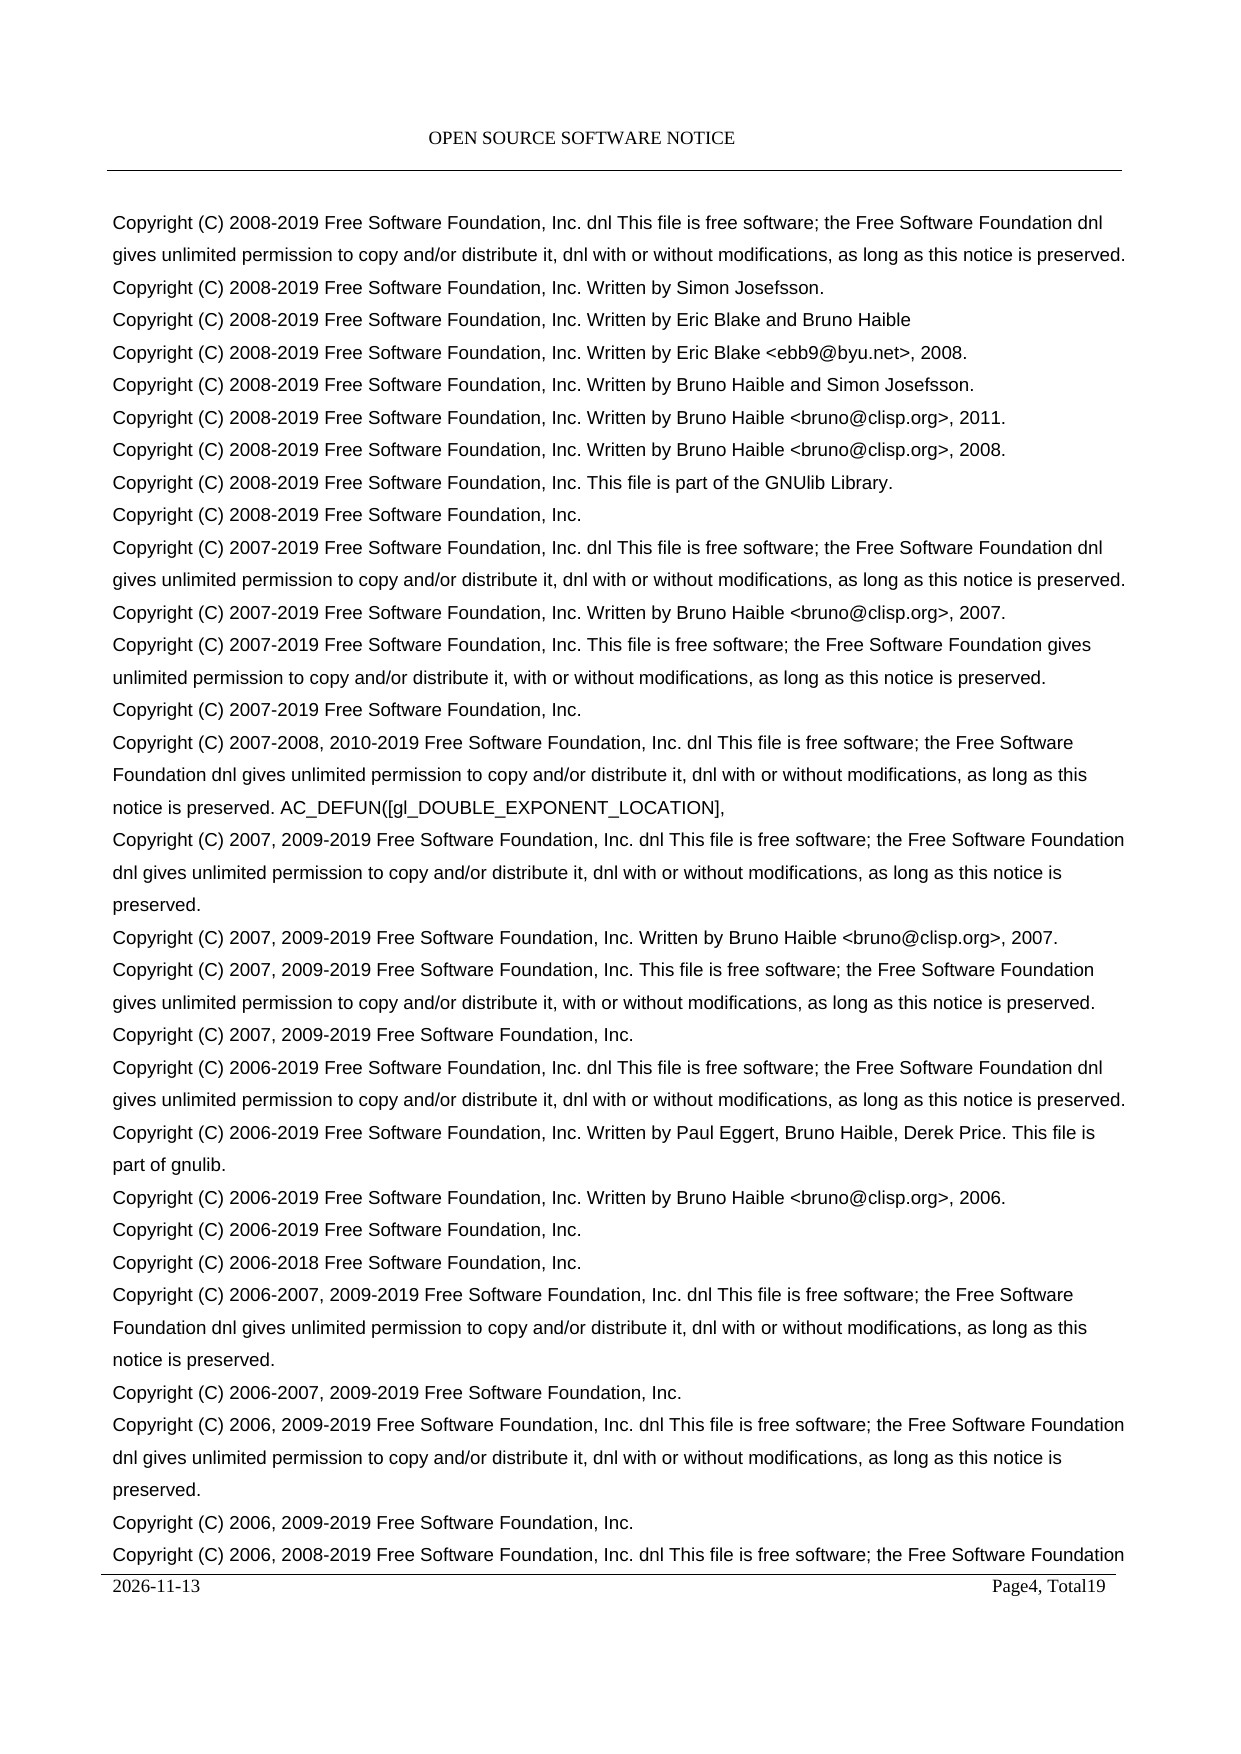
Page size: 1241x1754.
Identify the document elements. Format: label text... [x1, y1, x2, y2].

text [112, 1539, 1128, 1571]
text Copyright (C) 2007-2019 Free Software Foundation, Inc. [112, 694, 1128, 726]
text Copyright (C) 2006, 2009-2019 Free Software Foundation, Inc. [112, 1506, 1128, 1539]
text Copyright (C) 2007, 2009-2019 Free Software Foundation, Inc. Written by Bruno Haible <bruno@clisp.org>, 2007. [112, 921, 1128, 954]
text Copyright (C) 2006-2018 Free Software Foundation, Inc. [112, 1246, 1128, 1279]
text Copyright (C) 2008-2019 Free Software Foundation, Inc. Written by Bruno Haible <bruno@clisp.org>, 2011. [112, 401, 1128, 434]
text Copyright (C) 2008-2019 Free Software Foundation, Inc. [112, 499, 1128, 531]
text Copyright (C) 2007-2019 Free Software Foundation, Inc. dnl This file is free software; the Free Software Foundation dnl gives unlimited permission to copy and/or distribute it, dnl with or without modifications, as long as this notice is preserved. [112, 531, 1128, 596]
text Copyright (C) 2006-2019 Free Software Foundation, Inc. [112, 1214, 1128, 1246]
text Copyright (C) 2006-2007, 2009-2019 Free Software Foundation, Inc. [112, 1376, 1128, 1409]
text Copyright (C) 2006-2019 Free Software Foundation, Inc. Written by Paul Eggert, Bruno Haible, Derek Price. This file is part of gnulib. [112, 1116, 1128, 1181]
text Copyright (C) 2007, 2009-2019 Free Software Foundation, Inc. [112, 1019, 1128, 1051]
text Copyright (C) 2007, 2009-2019 Free Software Foundation, Inc. dnl This file is free software; the Free Software Foundation dnl gives unlimited permission to copy and/or distribute it, dnl with or without modifications, as long as this notice is preserved. [112, 824, 1128, 921]
text Copyright (C) 2008-2019 Free Software Foundation, Inc. dnl This file is free software; the Free Software Foundation dnl gives unlimited permission to copy and/or distribute it, dnl with or without modifications, as long as this notice is preserved. [112, 206, 1128, 271]
text Copyright (C) 2008-2019 Free Software Foundation, Inc. Written by Bruno Haible and Simon Josefsson. [112, 369, 1128, 401]
text Copyright (C) 2006-2019 Free Software Foundation, Inc. dnl This file is free software; the Free Software Foundation dnl gives unlimited permission to copy and/or distribute it, dnl with or without modifications, as long as this notice is preserved. [112, 1051, 1128, 1116]
text Copyright (C) 2007, 2009-2019 Free Software Foundation, Inc. This file is free software; the Free Software Foundation gives unlimited permission to copy and/or distribute it, with or without modifications, as long as this notice is preserved. [112, 954, 1128, 1019]
text Copyright (C) 2006, 2009-2019 Free Software Foundation, Inc. dnl This file is free software; the Free Software Foundation dnl gives unlimited permission to copy and/or distribute it, dnl with or without modifications, as long as this notice is preserved. [112, 1409, 1128, 1506]
text Copyright (C) 2008-2019 Free Software Foundation, Inc. This file is part of the GNUlib Library. [112, 466, 1128, 499]
text Copyright (C) 2008-2019 Free Software Foundation, Inc. Written by Eric Blake <ebb9@byu.net>, 2008. [112, 336, 1128, 369]
text Copyright (C) 2008-2019 Free Software Foundation, Inc. Written by Bruno Haible <bruno@clisp.org>, 2008. [112, 434, 1128, 466]
text Copyright (C) 2006-2007, 2009-2019 Free Software Foundation, Inc. dnl This file is free software; the Free Software Foundation dnl gives unlimited permission to copy and/or distribute it, dnl with or without modifications, as long as this notice is preserved. [112, 1279, 1128, 1376]
text Copyright (C) 2007-2019 Free Software Foundation, Inc. This file is free software; the Free Software Foundation gives unlimited permission to copy and/or distribute it, with or without modifications, as long as this notice is preserved. [112, 629, 1128, 694]
text Copyright (C) 2006-2019 Free Software Foundation, Inc. Written by Bruno Haible <bruno@clisp.org>, 2006. [112, 1181, 1128, 1214]
text Copyright (C) 2007-2008, 2010-2019 Free Software Foundation, Inc. dnl This file is free software; the Free Software Foundation dnl gives unlimited permission to copy and/or distribute it, dnl with or without modifications, as long as this notice is preserved. AC_DEFUN([gl_DOUBLE_EXPONENT_LOCATION], [112, 726, 1128, 824]
text Copyright (C) 2008-2019 Free Software Foundation, Inc. Written by Simon Josefsson. [112, 271, 1128, 304]
text Copyright (C) 2007-2019 Free Software Foundation, Inc. Written by Bruno Haible <bruno@clisp.org>, 2007. [112, 596, 1128, 629]
text Copyright (C) 2008-2019 Free Software Foundation, Inc. Written by Eric Blake and Bruno Haible [112, 304, 1128, 336]
